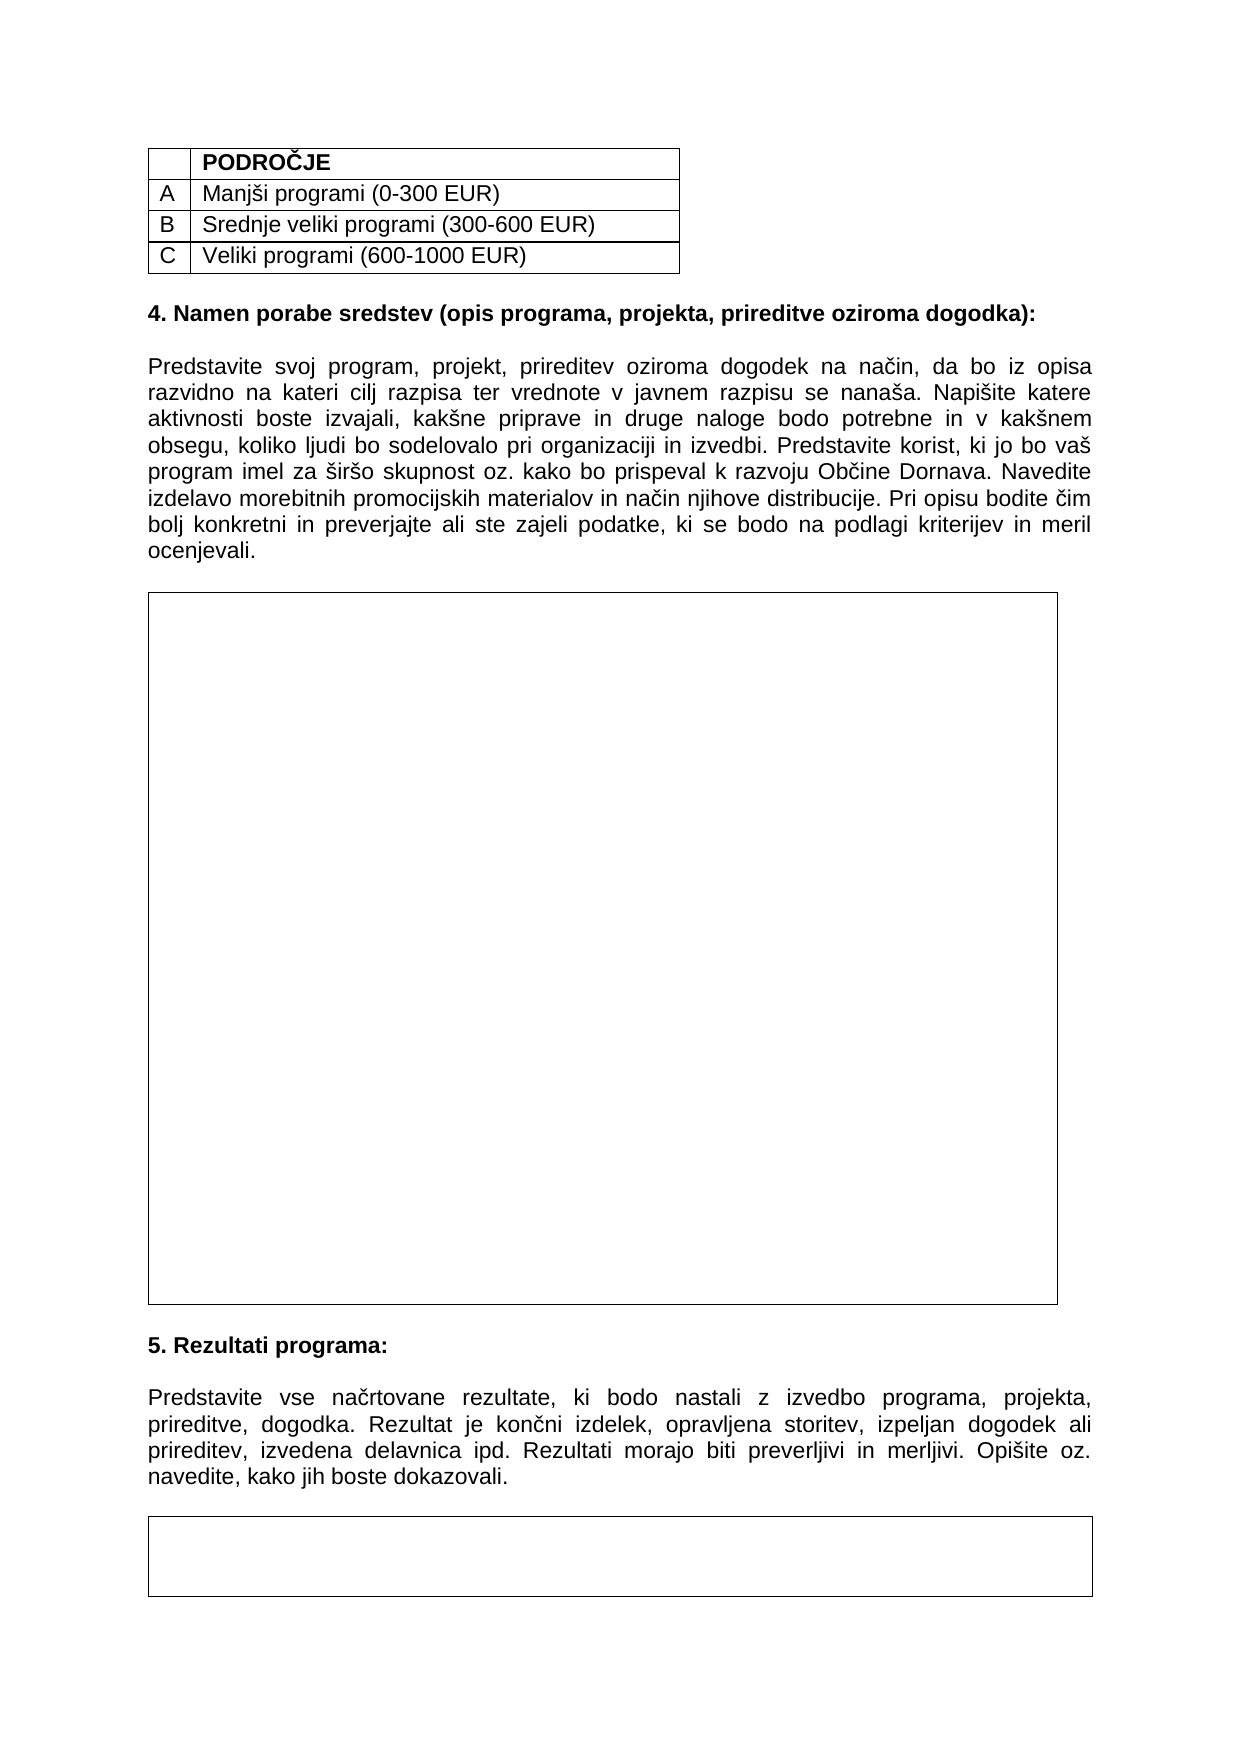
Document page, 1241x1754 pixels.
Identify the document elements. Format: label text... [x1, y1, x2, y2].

text Predstavite svoj program, projekt, prireditev oziroma dogodek na način, da bo iz opisa razvidno na kateri cilj razpisa ter vrednote v javnem razpisu se nanaša. Napišite katere aktivnosti boste izvajali, kakšne priprave in druge naloge bodo potrebne in v kakšnem obsegu, koliko ljudi bo sodelovalo pri organizaciji in izvedbi. Predstavite korist, ki jo bo vaš program imel za širšo skupnost oz. kako bo prispeval k razvoju Občine Dornava. Navedite izdelavo morebitnih promocijskih materialov in način njihove distribucije. Pri opisu bodite čim bolj konkretni in preverjajte ali ste zajeli podatke, ki se bodo na podlagi kriterijev in meril ocenjevali. [148, 353, 1093, 563]
table_cell Manjši programi (0-300 EUR) [191, 180, 679, 210]
table_cell A [149, 180, 190, 210]
text Predstavite vse načrtovane rezultate, ki bodo nastali z izvedbo programa, projekta, prireditve, dogodka. Rezultat je končni izdelek, opravljena storitev, izpeljan dogodek ali prireditev, izvedena delavnica ipd. Rezultati morajo biti preverljivi in merljivi. Opišite oz. navedite, kako jih boste dokazovali. [148, 1384, 1093, 1490]
table_header [149, 593, 1057, 1304]
table_cell Veliki programi (600-1000 EUR) [191, 243, 679, 273]
table_header PODROČJE [191, 149, 679, 179]
table_cell C [149, 243, 190, 273]
text 4. Namen porabe sredstev (opis programa, projekta, prireditve oziroma dogodka): [148, 300, 1093, 326]
table_header [149, 1517, 1092, 1596]
table_cell B [149, 211, 190, 241]
text 5. Rezultati programa: [148, 1332, 1093, 1358]
table_cell Srednje veliki programi (300-600 EUR) [191, 211, 679, 241]
table_header [149, 149, 190, 179]
